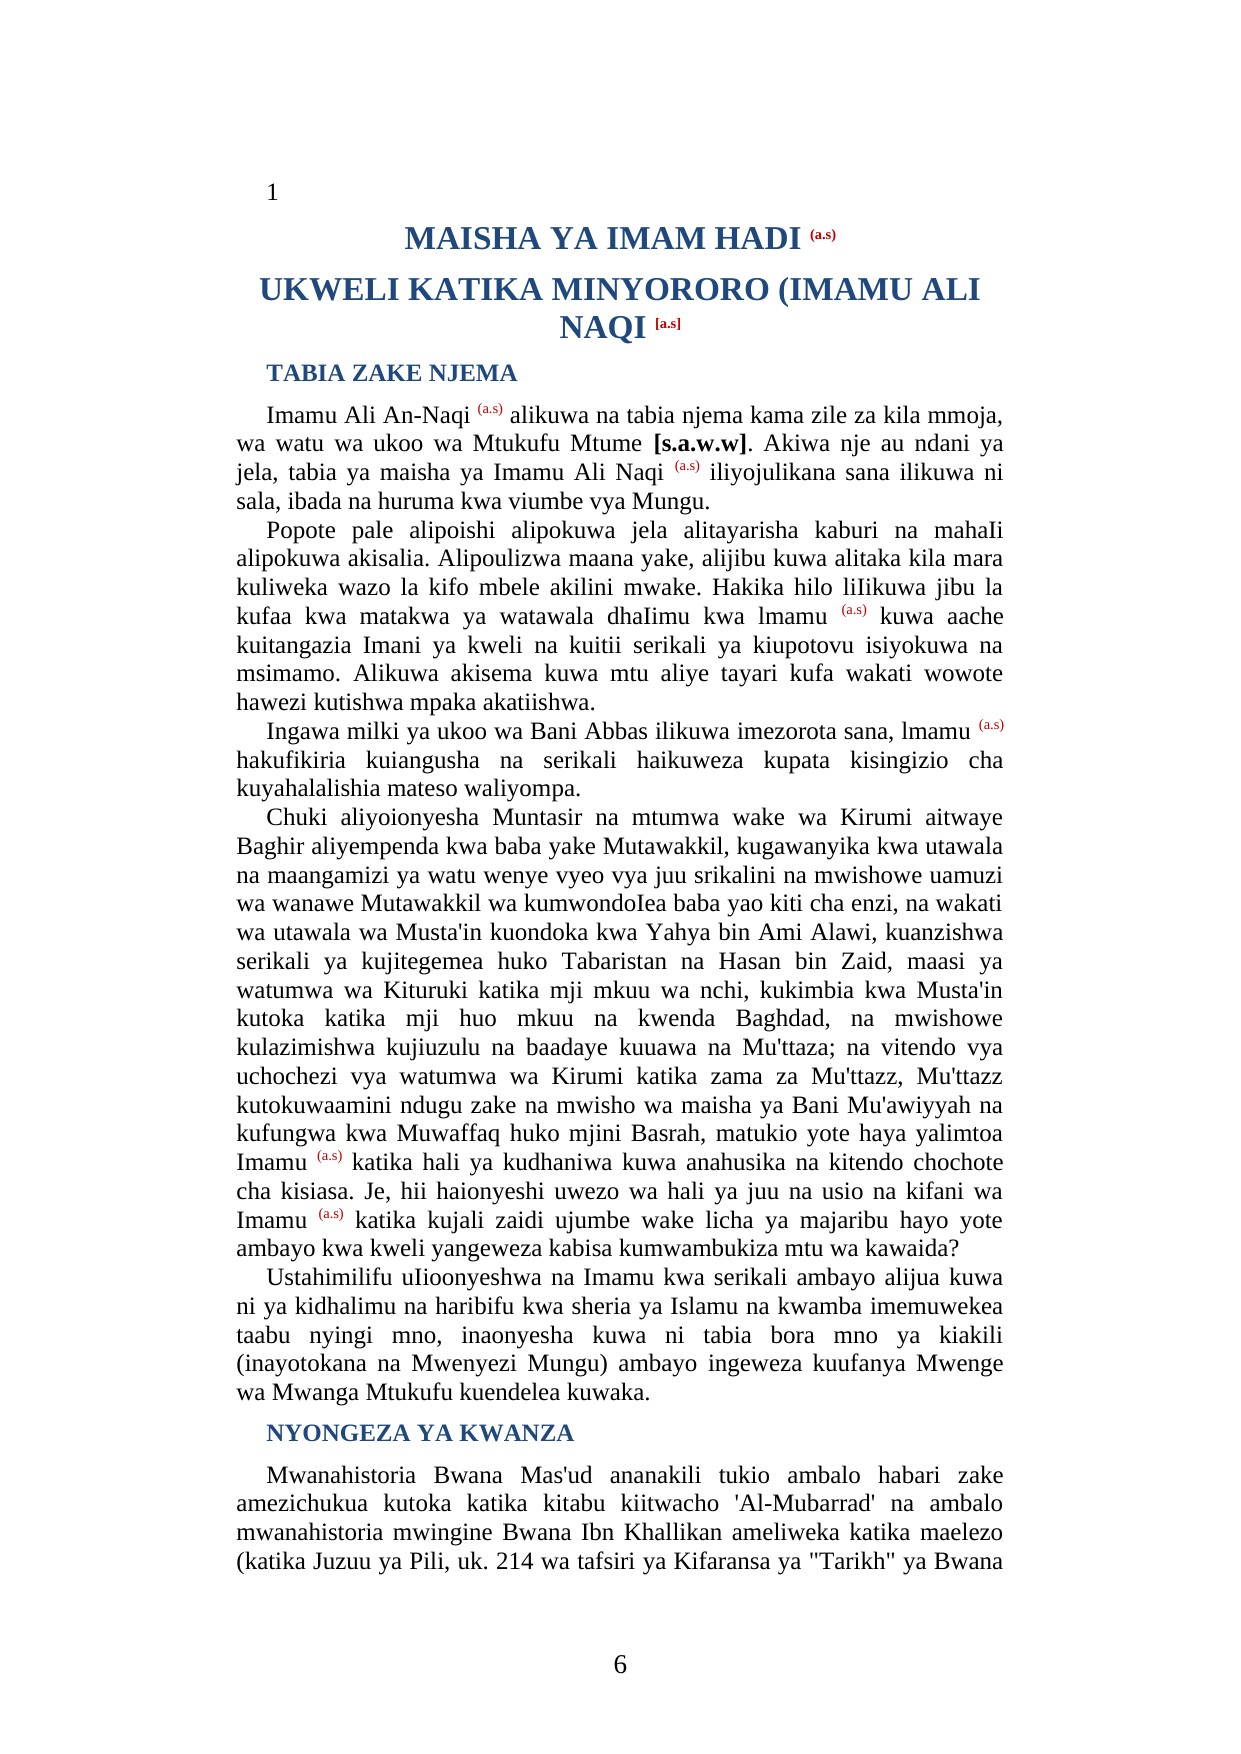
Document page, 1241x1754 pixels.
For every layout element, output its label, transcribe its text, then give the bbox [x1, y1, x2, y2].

text Imamu Ali An-Naqi (a.s) alikuwa na tabia njema kama zile za kila mmoja, wa watu wa ukoo wa Mtukufu Mtume [s.a.w.w]. Akiwa nje au ndani ya jela, tabia ya maisha ya Imamu Ali Naqi (a.s) iliyojulikana sana ilikuwa ni sala, ibada na huruma kwa viumbe vya Mungu. [236, 400, 1004, 515]
text Ustahimilifu uIioonyeshwa na Imamu kwa serikali ambayo alijua kuwa ni ya kidhalimu na haribifu kwa sheria ya Islamu na kwamba imemuwekea taabu nyingi mno, inaonyesha kuwa ni tabia bora mno ya kiakili (inayotokana na Mwenyezi Mungu) ambayo ingeweza kuufanya Mwenge wa Mwanga Mtukufu kuendelea kuwaka. [236, 1262, 1004, 1406]
subtitle MAISHA YA IMAM HADI (a.s) [236, 218, 1004, 257]
subtitle TABIA ZAKE NJEMA [236, 358, 1004, 387]
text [236, 1460, 1004, 1575]
text 1 [236, 177, 1004, 206]
text Ingawa milki ya ukoo wa Bani Abbas ilikuwa imezorota sana, lmamu (a.s) hakufikiria kuiangusha na serikali haikuweza kupata kisingizio cha kuyahalalishia mateso waliyompa. [236, 716, 1004, 802]
text Popote pale alipoishi alipokuwa jela alitayarisha kaburi na mahaIi alipokuwa akisalia. Alipoulizwa maana yake, alijibu kuwa alitaka kila mara kuliweka wazo la kifo mbele akilini mwake. Hakika hilo liIikuwa jibu la kufaa kwa matakwa ya watawala dhaIimu kwa lmamu (a.s) kuwa aache kuitangazia Imani ya kweli na kuitii serikali ya kiupotovu isiyokuwa na msimamo. Alikuwa akisema kuwa mtu aliye tayari kufa wakati wowote hawezi kutishwa mpaka akatiishwa. [236, 515, 1004, 716]
subtitle UKWELI KATIKA MINYORORO (IMAMU ALI NAQI [a.s] [236, 269, 1004, 346]
text Chuki aliyoionyesha Muntasir na mtumwa wake wa Kirumi aitwaye Baghir aliyempenda kwa baba yake Mutawakkil, kugawanyika kwa utawala na maangamizi ya watu wenye vyeo vya juu srikalini na mwishowe uamuzi wa wanawe Mutawakkil wa kumwondoIea baba yao kiti cha enzi, na wakati wa utawala wa Musta'in kuondoka kwa Yahya bin Ami Alawi, kuanzishwa serikali ya kujitegemea huko Tabaristan na Hasan bin Zaid, maasi ya watumwa wa Kituruki katika mji mkuu wa nchi, kukimbia kwa Musta'in kutoka katika mji huo mkuu na kwenda Baghdad, na mwishowe kulazimishwa kujiuzulu na baadaye kuuawa na Mu'ttaza; na vitendo vya uchochezi vya watumwa wa Kirumi katika zama za Mu'ttazz, Mu'ttazz kutokuwaamini ndugu zake na mwisho wa maisha ya Bani Mu'awiyyah na kufungwa kwa Muwaffaq huko mjini Basrah, matukio yote haya yalimtoa Imamu (a.s) katika hali ya kudhaniwa kuwa anahusika na kitendo chochote cha kisiasa. Je, hii haionyeshi uwezo wa hali ya juu na usio na kifani wa Imamu (a.s) katika kujali zaidi ujumbe wake licha ya majaribu hayo yote ambayo kwa kweli yangeweza kabisa kumwambukiza mtu wa kawaida? [236, 802, 1004, 1262]
subtitle NYONGEZA YA KWANZA [236, 1418, 1004, 1447]
